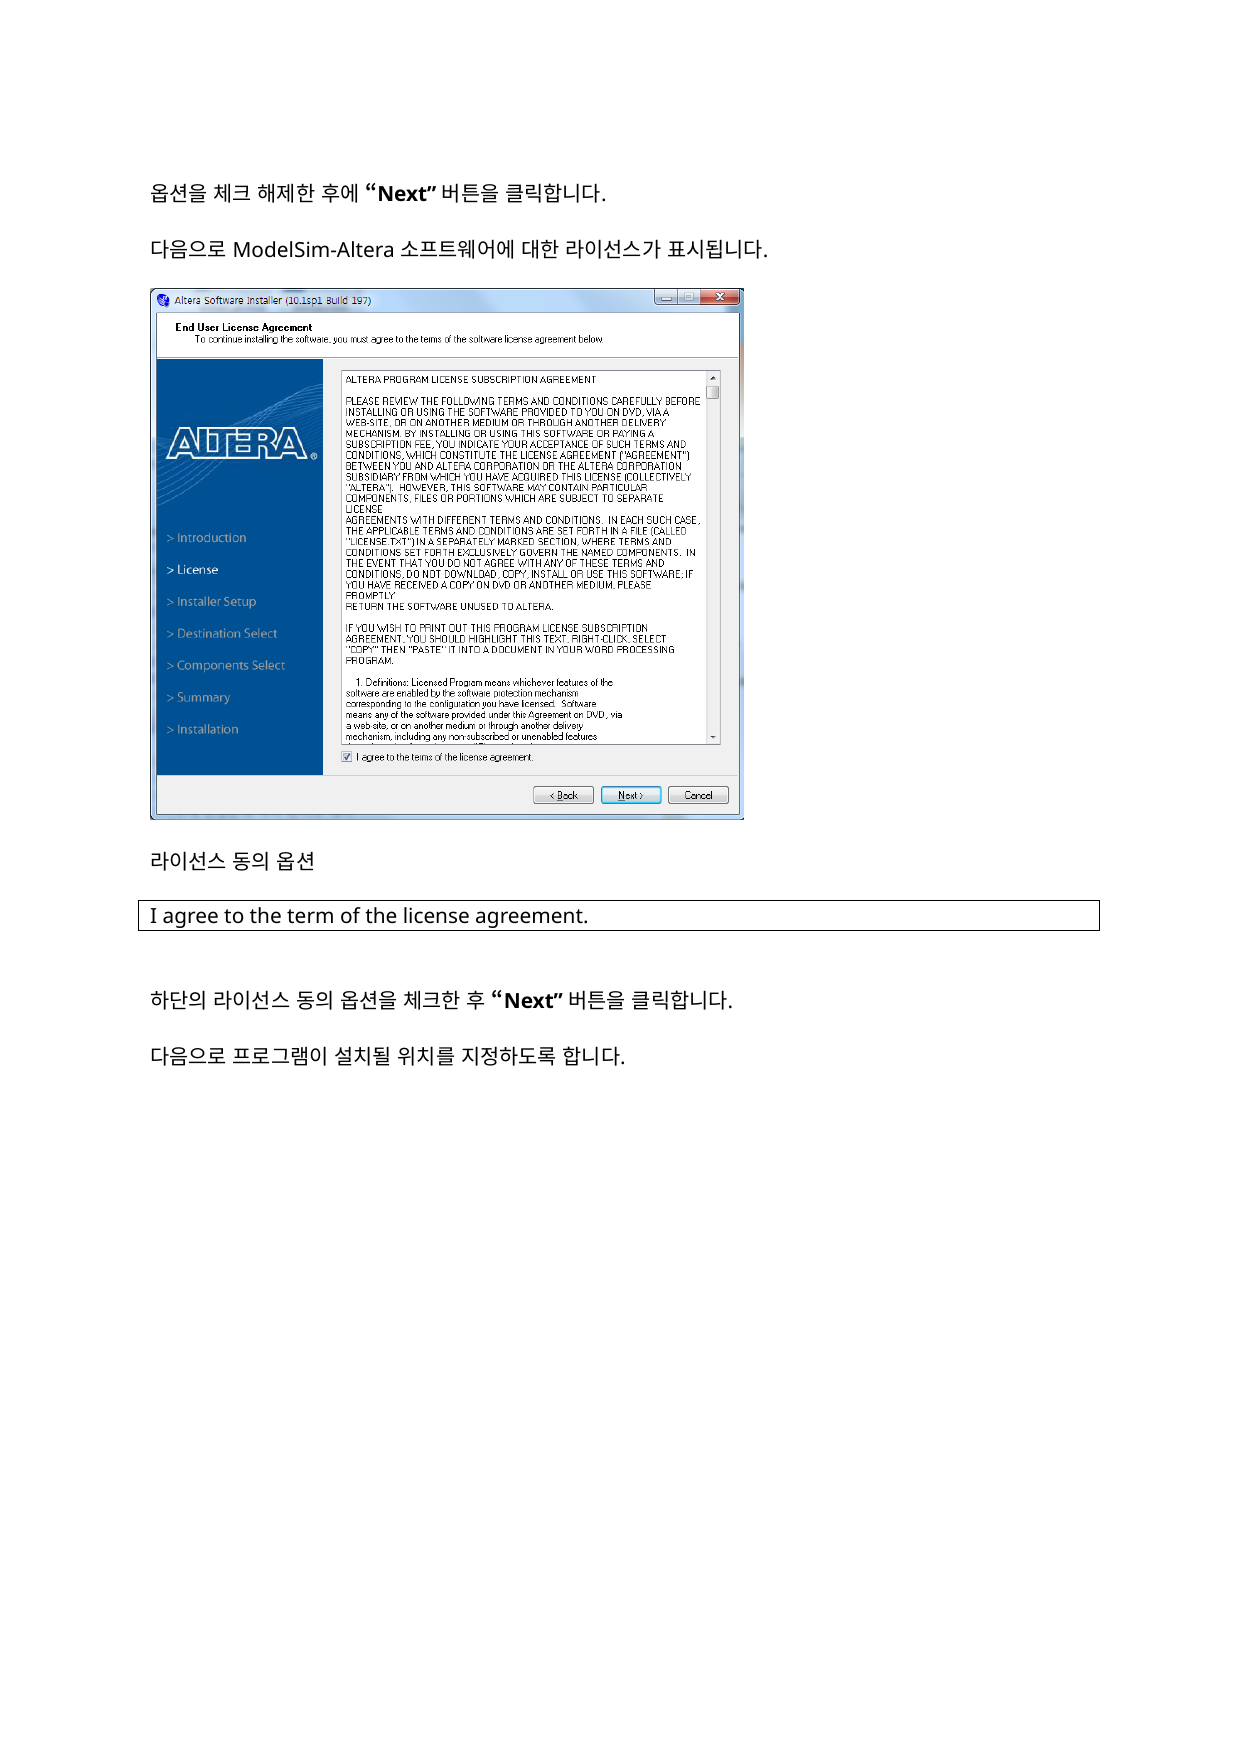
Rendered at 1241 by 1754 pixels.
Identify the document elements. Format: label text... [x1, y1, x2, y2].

text 옵션을 체크 해제한 후에 “Next” 버튼을 클릭합니다. [150, 177, 1090, 207]
table_header I agree to the term of the license agreement. [139, 901, 1099, 930]
picture [150, 288, 744, 820]
text 하단의 라이선스 동의 옵션을 체크한 후 “Next” 버튼을 클릭합니다. [150, 984, 1090, 1015]
text 다음으로 ModelSim-Altera 소프트웨어에 대한 라이선스가 표시됩니다. [150, 233, 1090, 263]
text 다음으로 프로그램이 설치될 위치를 지정하도록 합니다. [150, 1040, 1090, 1070]
text 라이선스 동의 옵션 [150, 845, 1090, 875]
